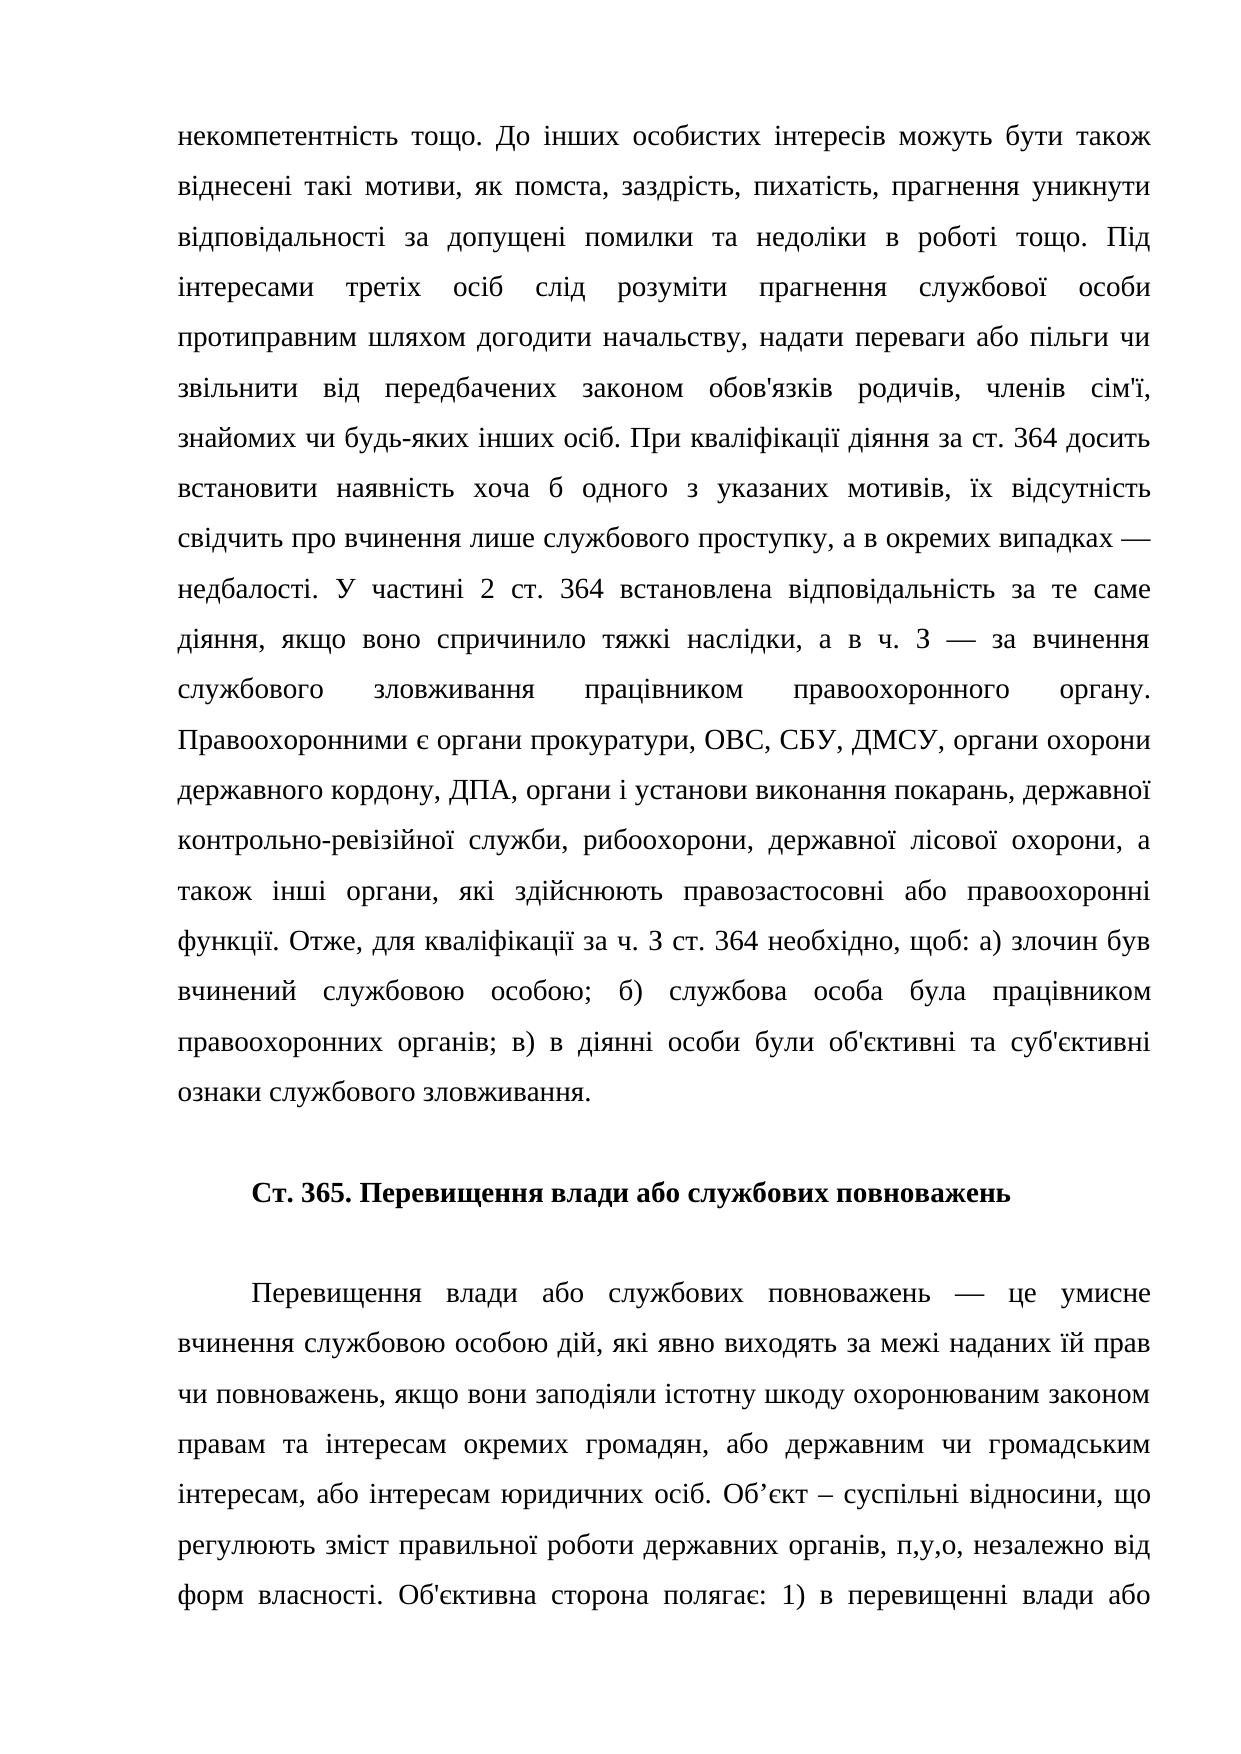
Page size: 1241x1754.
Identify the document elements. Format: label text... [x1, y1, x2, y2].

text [177, 1275, 1152, 1611]
text Ст. 365. Перевищення влади або службових повноважень [177, 1175, 1152, 1208]
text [177, 118, 1152, 1108]
